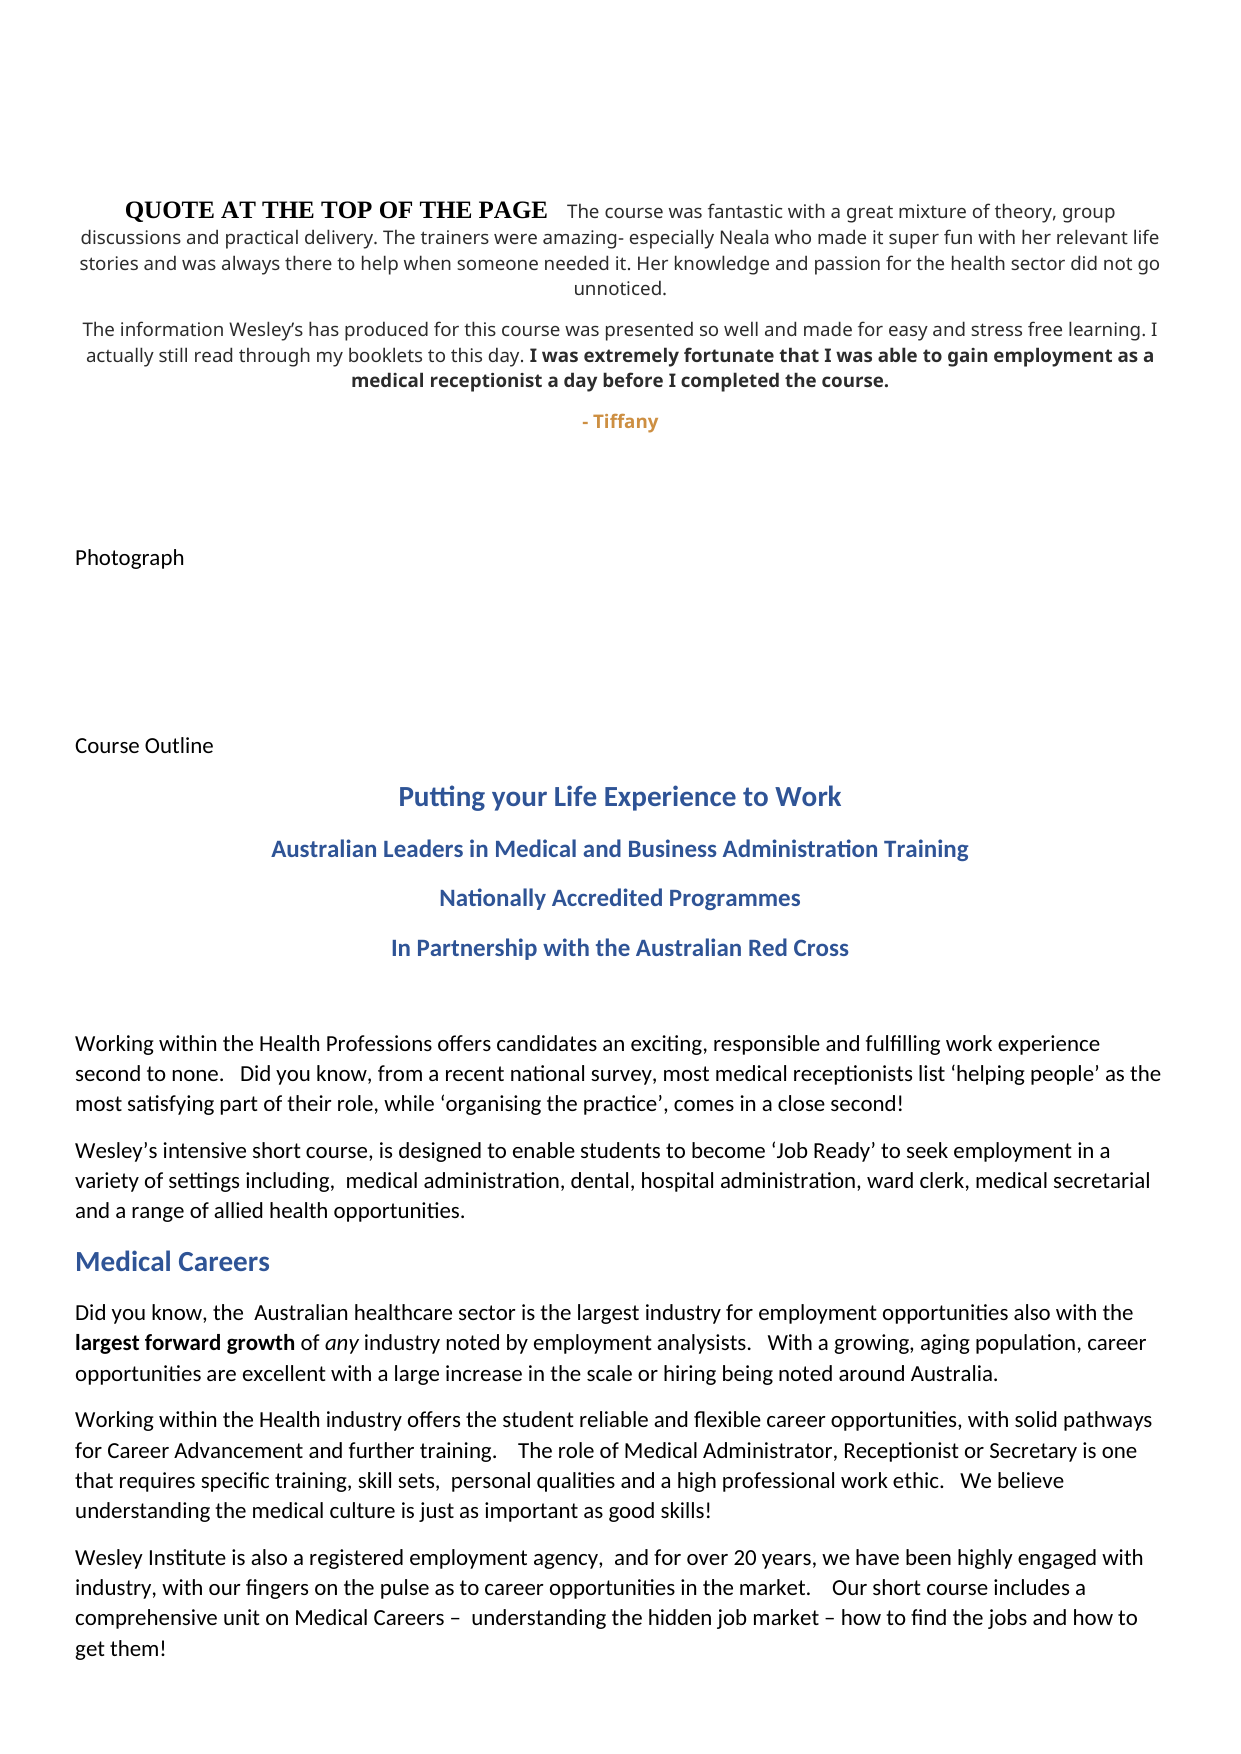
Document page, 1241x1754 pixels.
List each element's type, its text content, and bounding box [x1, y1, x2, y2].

text In Partnership with the Australian Red Cross [75, 932, 1165, 963]
text The information Wesley’s has produced for this course was presented so well and made for easy and stress free learning. I actually still read through my booklets to this day. I was extremely fortunate that I was able to gain employment as a medical receptionist a day before I completed the course. [75, 316, 1165, 393]
text Did you know, the Australian healthcare sector is the largest industry for employment opportunities also with the largest forward growth of any industry noted by employment analysists. With a growing, aging population, career opportunities are excellent with a large increase in the scale or hiring being noted around Australia. [75, 1298, 1165, 1387]
text Medical Careers [75, 1243, 1165, 1279]
text Nationally Accredited Programmes [75, 883, 1165, 913]
text QUOTE AT THE TOP OF THE PAGE The course was fantastic with a great mixture of theory, group discussions and practical delivery. The trainers were amazing- especially Neala who made it super fun with her relevant life stories and was always there to help when someone needed it. Her knowledge and passion for the health sector did not go unnoticed. [75, 196, 1165, 301]
text Wesley Institute is also a registered employment agency, and for over 20 years, we have been highly engaged with industry, with our fingers on the pulse as to career opportunities in the market. Our short course includes a comprehensive unit on Medical Careers – understanding the hidden job market – how to find the jobs and how to get them! [75, 1543, 1165, 1662]
text Photograph [75, 543, 1165, 572]
text Putting your Life Experience to Work [75, 778, 1165, 813]
text Wesley’s intensive short course, is designed to enable students to become ‘Job Ready’ to seek employment in a variety of settings including, medical administration, dental, hospital administration, ward clerk, medical secretarial and a range of allied health opportunities. [75, 1136, 1165, 1224]
text - Tiffany [75, 409, 1165, 434]
text Course Outline [75, 731, 1165, 759]
text Working within the Health industry offers the student reliable and flexible career opportunities, with solid pathways for Career Advancement and further training. The role of Medical Administrator, Receptionist or Secretary is one that requires specific training, skill sets, personal qualities and a high professional work ethic. We believe understanding the medical culture is just as important as good skills! [75, 1406, 1165, 1524]
text Working within the Health Professions offers candidates an exciting, responsible and fulfilling work experience second to none. Did you know, from a recent national survey, most medical receptionists list ‘helping people’ as the most satisfying part of their role, while ‘organising the practice’, comes in a close second! [75, 1029, 1165, 1117]
text Australian Leaders in Medical and Business Administration Training [75, 833, 1165, 863]
